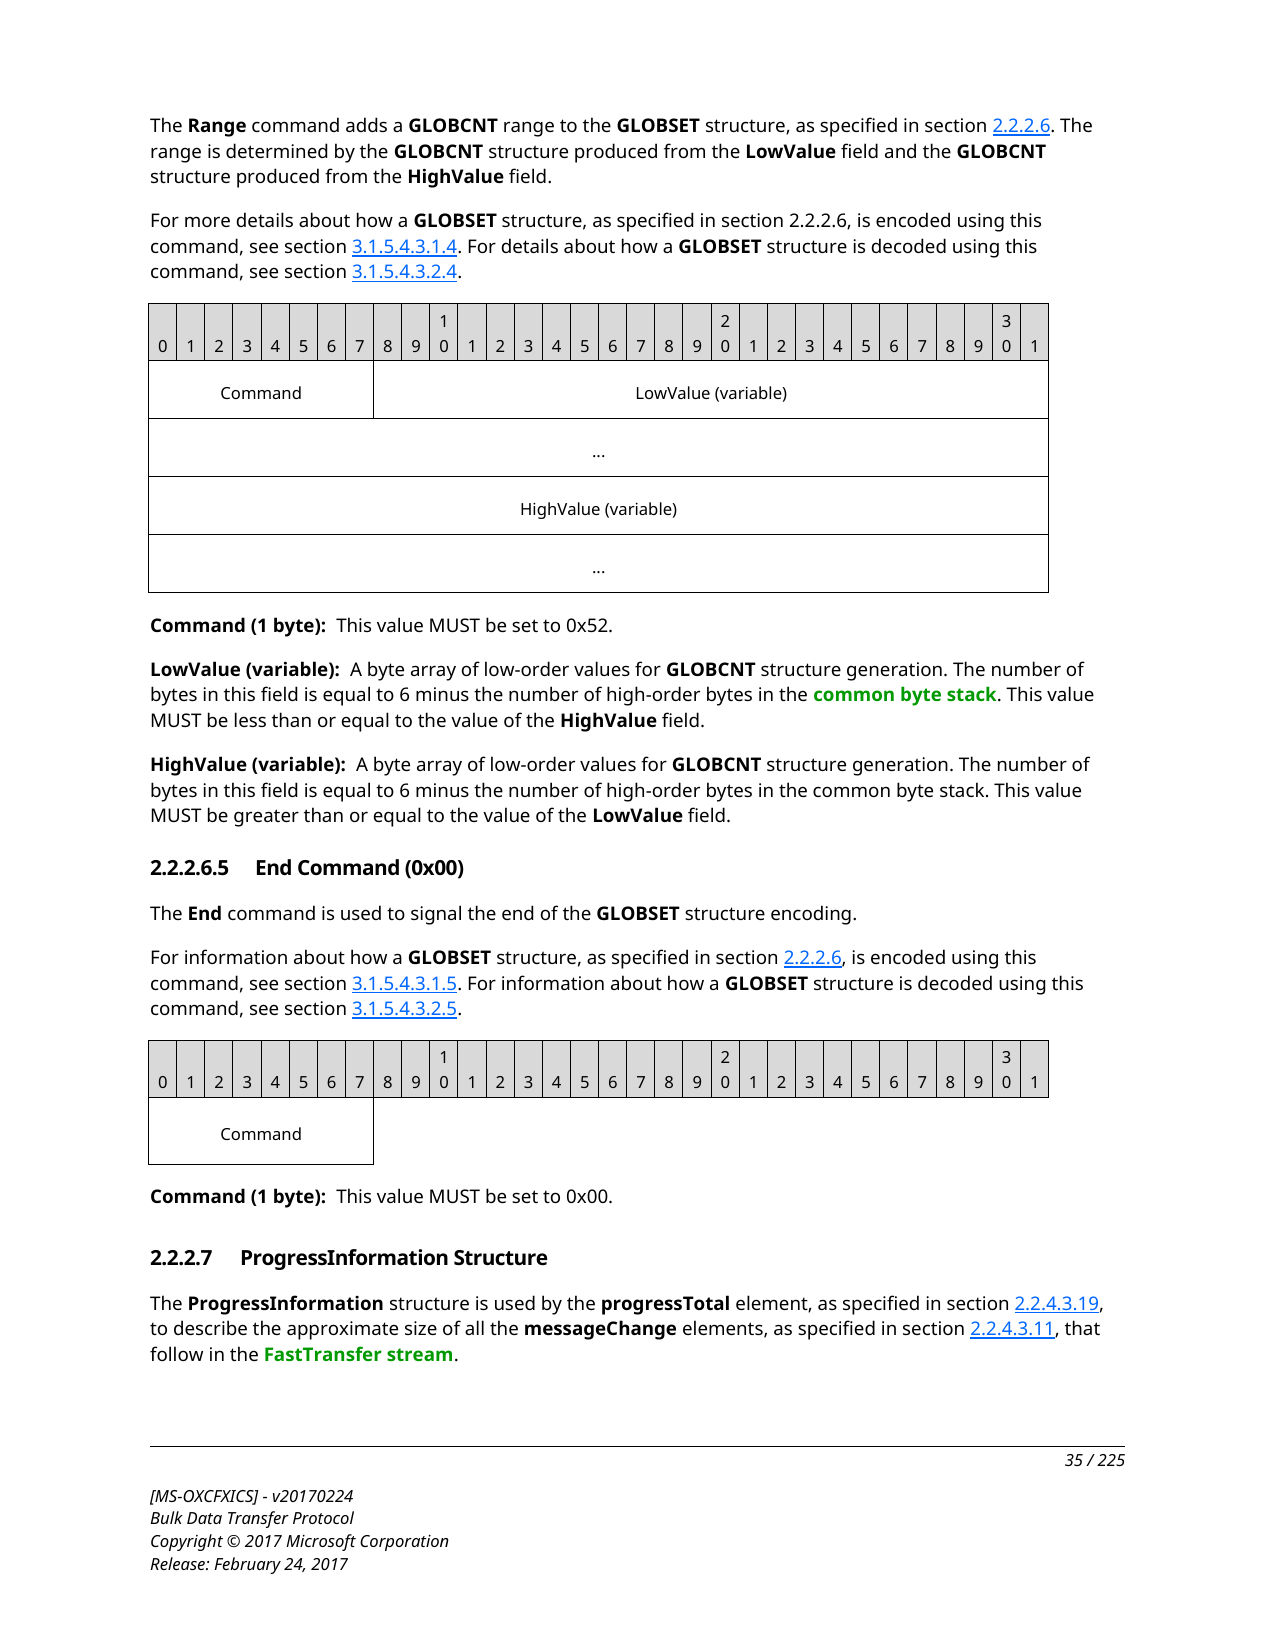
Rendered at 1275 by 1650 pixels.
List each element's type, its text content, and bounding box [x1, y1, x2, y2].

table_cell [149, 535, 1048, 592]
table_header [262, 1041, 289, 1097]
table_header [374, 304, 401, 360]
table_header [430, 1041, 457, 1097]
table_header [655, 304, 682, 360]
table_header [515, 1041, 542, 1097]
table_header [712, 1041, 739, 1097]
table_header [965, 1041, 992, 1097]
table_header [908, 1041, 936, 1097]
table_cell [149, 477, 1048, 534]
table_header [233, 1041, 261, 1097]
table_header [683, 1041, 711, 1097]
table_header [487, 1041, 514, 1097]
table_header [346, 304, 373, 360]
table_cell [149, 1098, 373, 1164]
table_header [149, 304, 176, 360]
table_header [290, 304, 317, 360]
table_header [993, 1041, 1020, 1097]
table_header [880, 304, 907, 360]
text Command (1 byte): This value MUST be set to 0x00. [150, 1184, 1125, 1209]
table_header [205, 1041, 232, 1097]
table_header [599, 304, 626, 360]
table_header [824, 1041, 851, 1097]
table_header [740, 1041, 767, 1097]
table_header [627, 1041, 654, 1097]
subtitle End Command (0x00) [150, 853, 1125, 881]
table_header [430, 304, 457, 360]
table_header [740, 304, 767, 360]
text The ProgressInformation structure is used by the progressTotal element, as specified in section 2.2.4.3.19, to describe the approximate size of all the messageChange elements, as specified in section 2.2.4.3.11, that follow in the FastTransfer stream. [150, 1290, 1125, 1366]
subtitle ProgressInformation Structure [150, 1243, 1125, 1271]
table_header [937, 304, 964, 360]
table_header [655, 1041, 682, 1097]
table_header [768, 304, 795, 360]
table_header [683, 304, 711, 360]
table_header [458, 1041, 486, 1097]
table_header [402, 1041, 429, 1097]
text Command (1 byte): This value MUST be set to 0x52. [150, 612, 1125, 637]
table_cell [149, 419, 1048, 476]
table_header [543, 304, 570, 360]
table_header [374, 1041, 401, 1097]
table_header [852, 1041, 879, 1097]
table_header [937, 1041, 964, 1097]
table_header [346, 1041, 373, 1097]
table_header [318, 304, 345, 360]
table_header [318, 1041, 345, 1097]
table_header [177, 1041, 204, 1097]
text The Range command adds a GLOBCNT range to the GLOBSET structure, as specified in section 2.2.2.6. The range is determined by the GLOBCNT structure produced from the LowValue field and the GLOBCNT structure produced from the HighValue field. [150, 112, 1125, 189]
text The End command is used to signal the end of the GLOBSET structure encoding. [150, 900, 1125, 926]
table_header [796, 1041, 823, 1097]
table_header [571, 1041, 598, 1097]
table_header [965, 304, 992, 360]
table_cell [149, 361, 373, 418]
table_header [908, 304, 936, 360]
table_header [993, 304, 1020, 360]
text For information about how a GLOBSET structure, as specified in section 2.2.2.6, is encoded using this command, see section 3.1.5.4.3.1.5. For information about how a GLOBSET structure is decoded using this command, see section 3.1.5.4.3.2.5. [150, 944, 1125, 1021]
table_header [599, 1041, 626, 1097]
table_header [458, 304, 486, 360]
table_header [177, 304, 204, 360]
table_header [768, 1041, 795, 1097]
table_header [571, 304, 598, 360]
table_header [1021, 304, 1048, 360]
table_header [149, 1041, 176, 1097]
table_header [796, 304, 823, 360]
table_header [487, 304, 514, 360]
text For more details about how a GLOBSET structure, as specified in section 2.2.2.6, is encoded using this command, see section 3.1.5.4.3.1.4. For details about how a GLOBSET structure is decoded using this command, see section 3.1.5.4.3.2.4. [150, 208, 1125, 284]
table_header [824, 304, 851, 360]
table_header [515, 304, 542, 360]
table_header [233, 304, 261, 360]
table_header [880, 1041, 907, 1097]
text LowValue (variable): A byte array of low-order values for GLOBCNT structure generation. The number of bytes in this field is equal to 6 minus the number of high-order bytes in the common byte stack. This value MUST be less than or equal to the value of the HighValue field. [150, 656, 1125, 733]
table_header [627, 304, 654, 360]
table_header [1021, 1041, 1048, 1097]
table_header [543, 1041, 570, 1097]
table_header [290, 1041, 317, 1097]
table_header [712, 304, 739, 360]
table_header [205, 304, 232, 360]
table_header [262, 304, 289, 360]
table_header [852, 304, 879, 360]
text HighValue (variable): A byte array of low-order values for GLOBCNT structure generation. The number of bytes in this field is equal to 6 minus the number of high-order bytes in the common byte stack. This value MUST be greater than or equal to the value of the LowValue field. [150, 751, 1125, 828]
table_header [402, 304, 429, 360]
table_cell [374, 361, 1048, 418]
